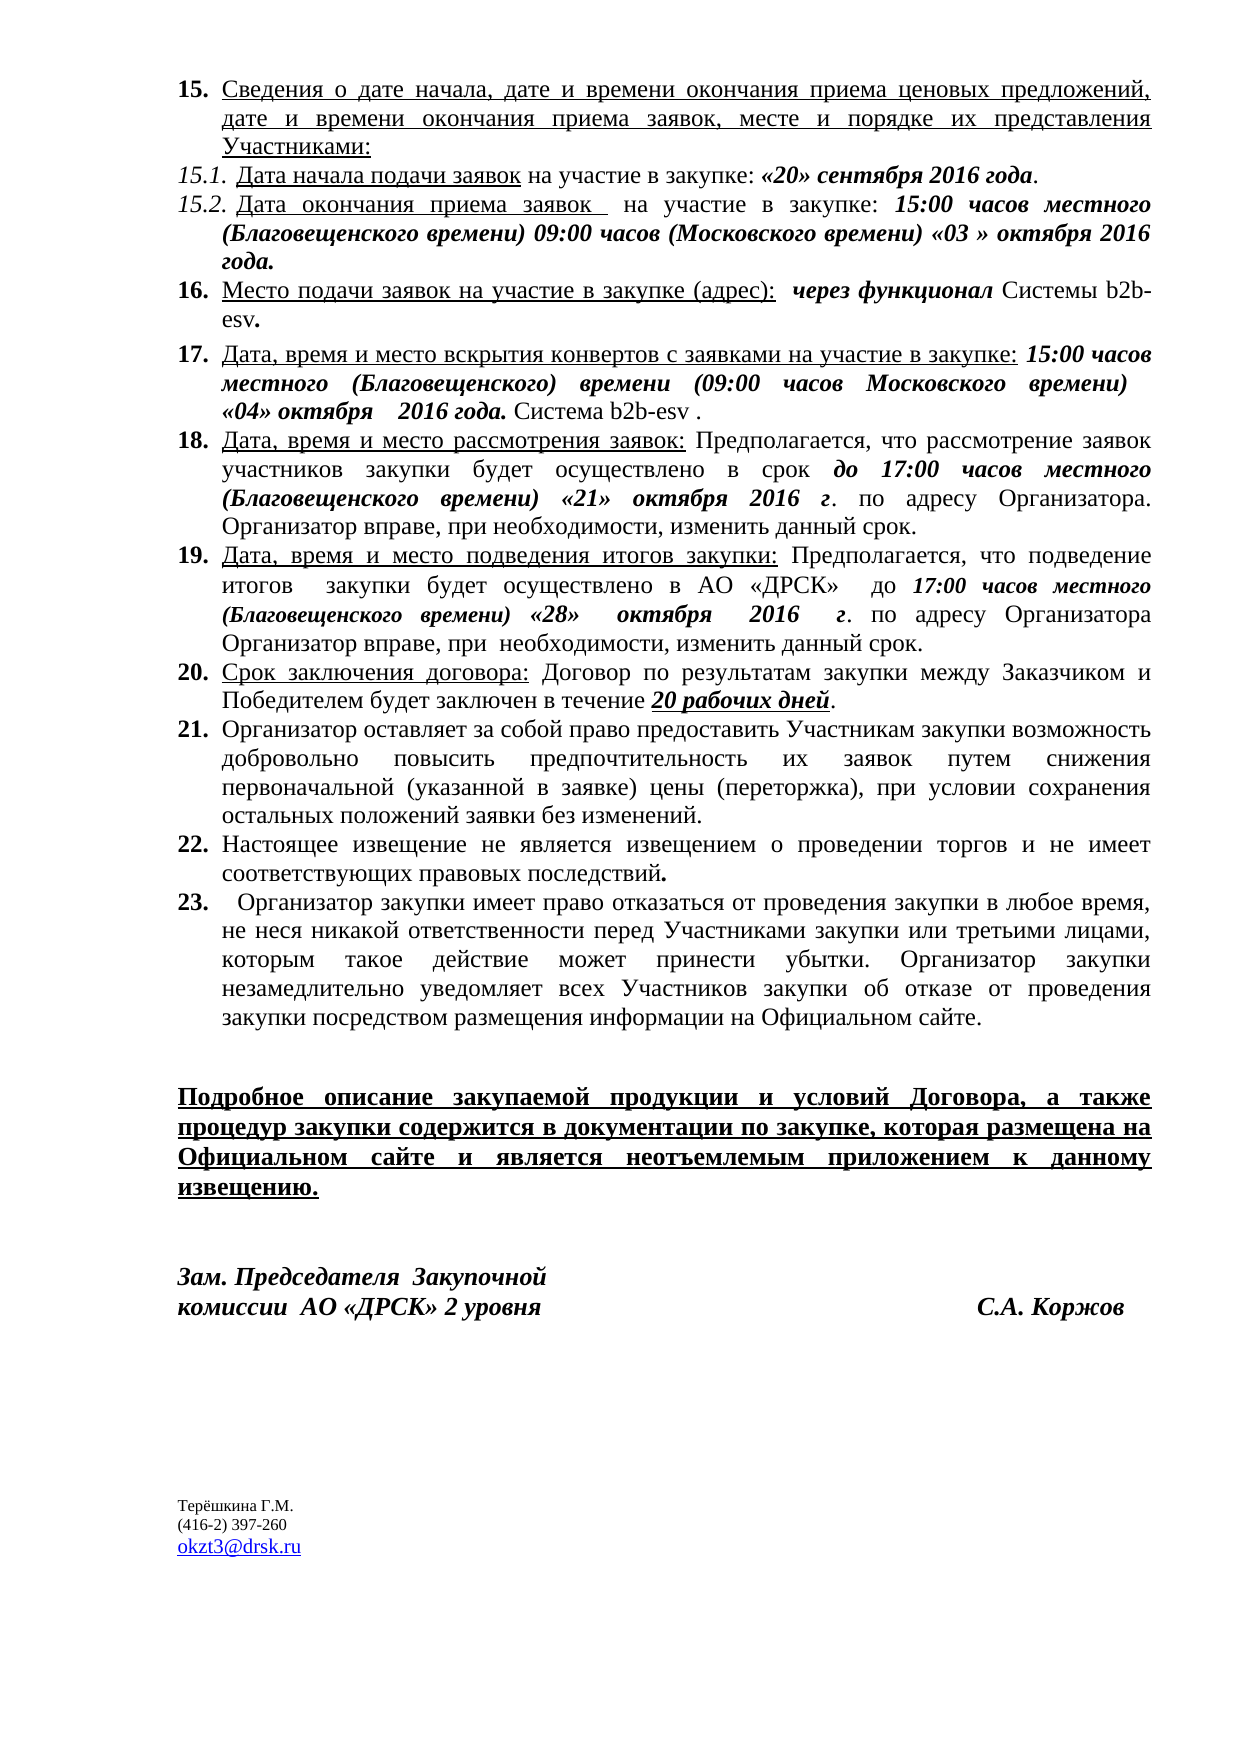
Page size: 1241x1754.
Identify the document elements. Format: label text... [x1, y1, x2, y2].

list Срок заключения договора: Договор по результатам закупки между Заказчиком и Победителем будет заключен в течение 20 рабочих дней. [177, 657, 1152, 714]
text Зам. Председателя Закупочной [177, 1261, 1152, 1291]
list Настоящее извещение не является извещением о проведении торгов и не имеет соответствующих правовых последствий. [177, 829, 1152, 887]
list Дата окончания приема заявок на участие в закупке: 15:00 часов местного (Благовещенского времени) 09:00 часов (Московского времени) «03 » октября 2016 года. [177, 189, 1152, 275]
list Организатор оставляет за собой право предоставить Участникам закупки возможность добровольно повысить предпочтительность их заявок путем снижения первоначальной (указанной в заявке) цены (переторжка), при условии сохранения остальных положений заявки без изменений. [177, 714, 1152, 829]
list Дата, время и место рассмотрения заявок: Предполагается, что рассмотрение заявок участников закупки будет осуществлено в срок до 17:00 часов местного (Благовещенского времени) «21» октября 2016 г. по адресу Организатора. Организатор вправе, при необходимости, изменить данный срок. [177, 425, 1152, 540]
list Сведения о дате начала, дате и времени окончания приема ценовых предложений, дате и времени окончания приема заявок, месте и порядке их представления Участниками: [177, 74, 1152, 160]
text (416-2) 397-260 [177, 1515, 1152, 1534]
text Подробное описание закупаемой продукции и условий Договора, а также процедур закупки содержится в документации по закупке, которая размещена на Официальном сайте и является неотъемлемым приложением к данному извещению. [177, 1138, 1152, 1167]
list Дата начала подачи заявок на участие в закупке: «20» сентября 2016 года. [177, 160, 1152, 189]
text Подробное описание закупаемой продукции и условий Договора, а также процедур закупки содержится в документации по закупке, которая размещена на Официальном сайте и является неотъемлемым приложением к данному извещению. [177, 1081, 1152, 1107]
text okzt3@drsk.ru [177, 1534, 1152, 1558]
text Подробное описание закупаемой продукции и условий Договора, а также процедур закупки содержится в документации по закупке, которая размещена на Официальном сайте и является неотъемлемым приложением к данному извещению. [177, 1168, 1152, 1201]
list Организатор закупки имеет право отказаться от проведения закупки в любое время, не неся никакой ответственности перед Участниками закупки или третьими лицами, которым такое действие может принести убытки. Организатор закупки незамедлительно уведомляет всех Участников закупки об отказе от проведения закупки посредством размещения информации на Официальном сайте. [177, 887, 1152, 1031]
list Дата, время и место подведения итогов закупки: Предполагается, что подведение итогов закупки будет осуществлено в АО «ДРСК» до 17:00 часов местного (Благовещенского времени) «28» октября 2016 г. по адресу Организатора Организатор вправе, при необходимости, изменить данный срок. [177, 540, 1152, 657]
list Место подачи заявок на участие в закупке (адрес): через функционал Системы b2b-esv. [177, 275, 1152, 333]
text Терёшкина Г.М. [177, 1496, 1152, 1515]
list Дата, время и место вскрытия конвертов с заявками на участие в закупке: 15:00 часов местного (Благовещенского) времени (09:00 часов Московского времени) «04» октября 2016 года. Система b2b-esv . [177, 339, 1152, 425]
text Подробное описание закупаемой продукции и условий Договора, а также процедур закупки содержится в документации по закупке, которая размещена на Официальном сайте и является неотъемлемым приложением к данному извещению. [177, 1108, 1152, 1137]
text комиссии АО «ДРСК» 2 уровня С.А. Коржов [177, 1291, 1152, 1321]
